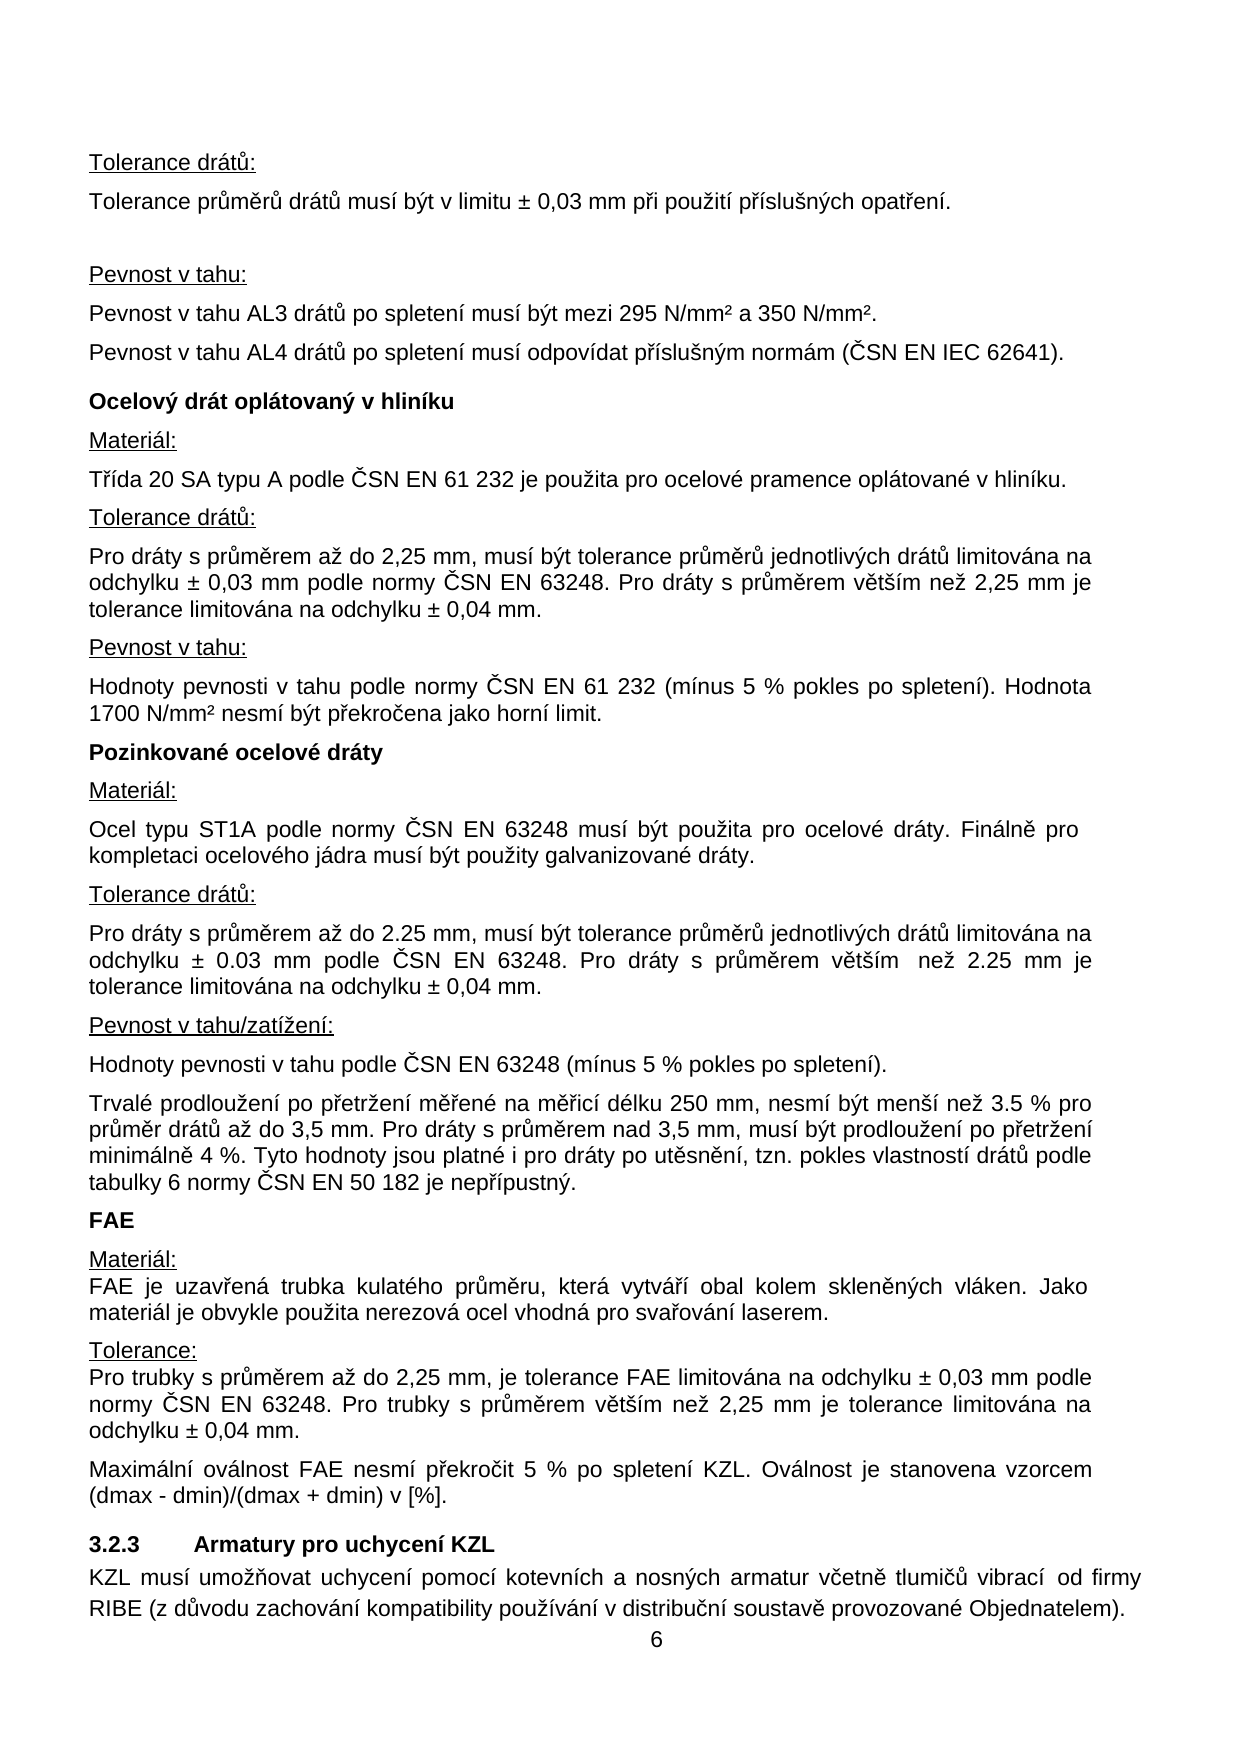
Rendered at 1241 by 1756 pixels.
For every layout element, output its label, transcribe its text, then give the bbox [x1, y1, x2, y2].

text KZL musí umožňovat uchycení pomocí kotevních a nosných armatur včetně tlumičů vibrací od firmy RIBE (z důvodu zachování kompatibility používání v distribuční soustavě provozované Objednatelem). [89, 1564, 1189, 1622]
text Materiál: [89, 427, 1240, 453]
text Maximální oválnost FAE nesmí překročit 5 % po spletení KZL. Oválnost je stanovena vzorcem (dmax - dmin)/(dmax + dmin) v [%]. [89, 1456, 1093, 1508]
text Třída 20 SA typu A podle ČSN EN 61 232 je použita pro ocelové pramence oplátované v hliníku. Tolerance drátů: [89, 466, 1069, 530]
subtitle FAE [89, 1207, 1240, 1234]
text FAE je uzavřená trubka kulatého průměru, která vytváří obal kolem skleněných vláken. Jako materiál je obvykle použita nerezová ocel vhodná pro svařování laserem. [89, 1273, 1153, 1325]
text Materiál: [89, 777, 1240, 804]
text Trvalé prodloužení po přetržení měřené na měřicí délku 250 mm, nesmí být menší než 3.5 % pro průměr drátů až do 3,5 mm. Pro dráty s průměrem nad 3,5 mm, musí být prodloužení po přetržení minimálně 4 %. Tyto hodnoty jsou platné i pro dráty po utěsnění, tzn. pokles vlastností drátů podle tabulky 6 normy ČSN EN 50 182 je nepřípustný. [89, 1089, 1093, 1195]
text Tolerance: [89, 1338, 1240, 1364]
text Pevnost v tahu AL4 drátů po spletení musí odpovídat příslušným normám (ČSN EN IEC 62641). [89, 339, 1240, 365]
text Pevnost v tahu: [89, 634, 1240, 661]
text Pro dráty s průměrem až do 2.25 mm, musí být tolerance průměrů jednotlivých drátů limitována na odchylku ± 0.03 mm podle ČSN EN 63248. Pro dráty s průměrem větším než 2.25 mm je tolerance limitována na odchylku ± 0,04 mm. [89, 920, 1093, 999]
text Tolerance drátů: [89, 881, 1240, 908]
text Pro dráty s průměrem až do 2,25 mm, musí být tolerance průměrů jednotlivých drátů limitována na odchylku ± 0,03 mm podle normy ČSN EN 63248. Pro dráty s průměrem větším než 2,25 mm je tolerance limitována na odchylku ± 0,04 mm. [89, 543, 1093, 622]
text Materiál: [89, 1246, 1240, 1273]
text Pevnost v tahu: [89, 261, 1240, 287]
subtitle Pozinkované ocelové dráty [89, 738, 1240, 765]
text Tolerance drátů: [89, 149, 1240, 176]
text Pro trubky s průměrem až do 2,25 mm, je tolerance FAE limitována na odchylku ± 0,03 mm podle normy ČSN EN 63248. Pro trubky s průměrem větším než 2,25 mm je tolerance limitována na odchylku ± 0,04 mm. [89, 1364, 1093, 1443]
text Pevnost v tahu AL3 drátů po spletení musí být mezi 295 N/mm² a 350 N/mm². [89, 300, 1240, 326]
text Tolerance průměrů drátů musí být v limitu ± 0,03 mm při použití příslušných opatření. [89, 188, 1240, 215]
subtitle Ocelový drát oplátovaný v hliníku [89, 388, 1240, 414]
text Hodnoty pevnosti v tahu podle normy ČSN EN 61 232 (mínus 5 % pokles po spletení). Hodnota 1700 N/mm² nesmí být překročena jako horní limit. [89, 673, 1093, 726]
text Hodnoty pevnosti v tahu podle ČSN EN 63248 (mínus 5 % pokles po spletení). [89, 1051, 1240, 1077]
text Ocel typu ST1A podle normy ČSN EN 63248 musí být použita pro ocelové dráty. Finálně pro kompletaci ocelového jádra musí být použity galvanizované dráty. [89, 816, 1189, 869]
text Pevnost v tahu/zatížení: [89, 1012, 1240, 1038]
subtitle Armatury pro uchycení KZL [89, 1531, 1240, 1557]
